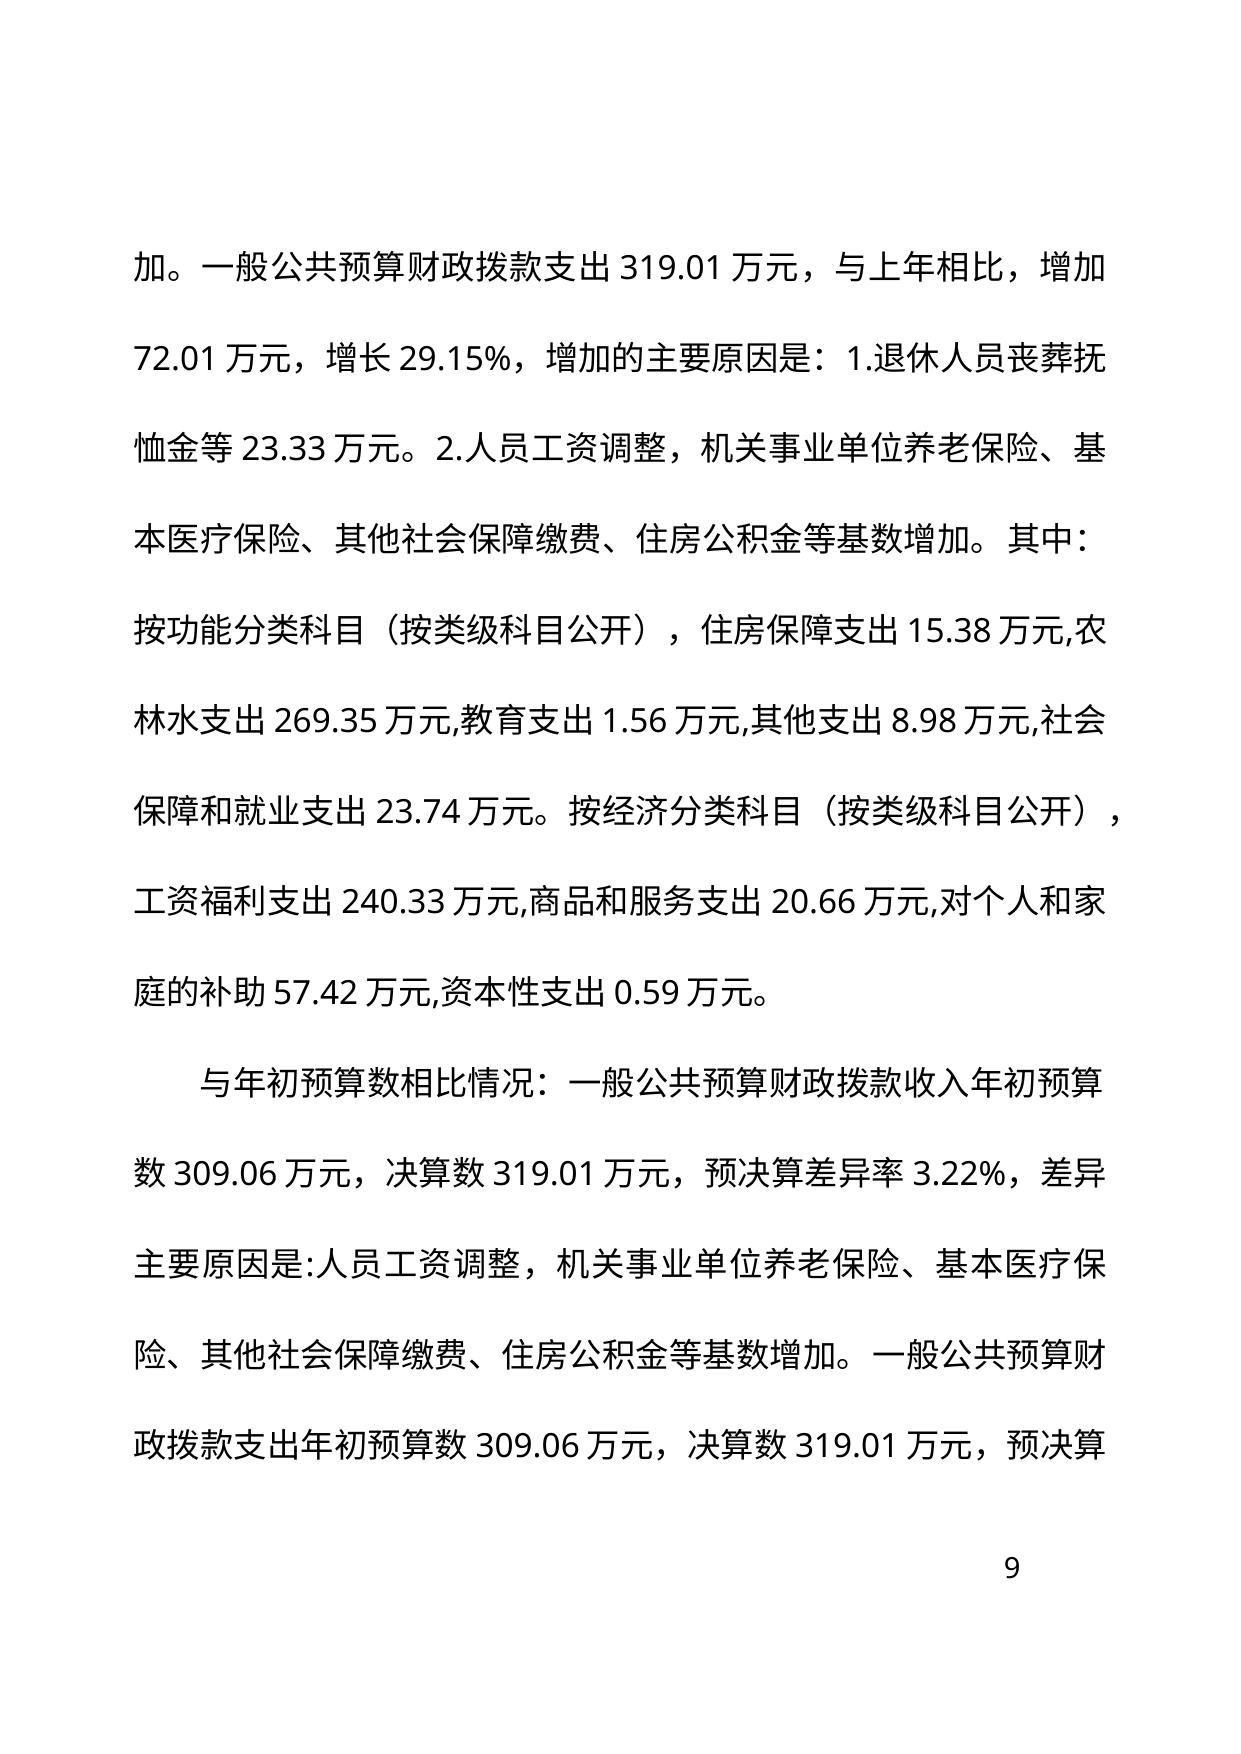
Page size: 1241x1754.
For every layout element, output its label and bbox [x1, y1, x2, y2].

text [133, 1036, 1107, 1489]
text [133, 220, 1107, 1036]
